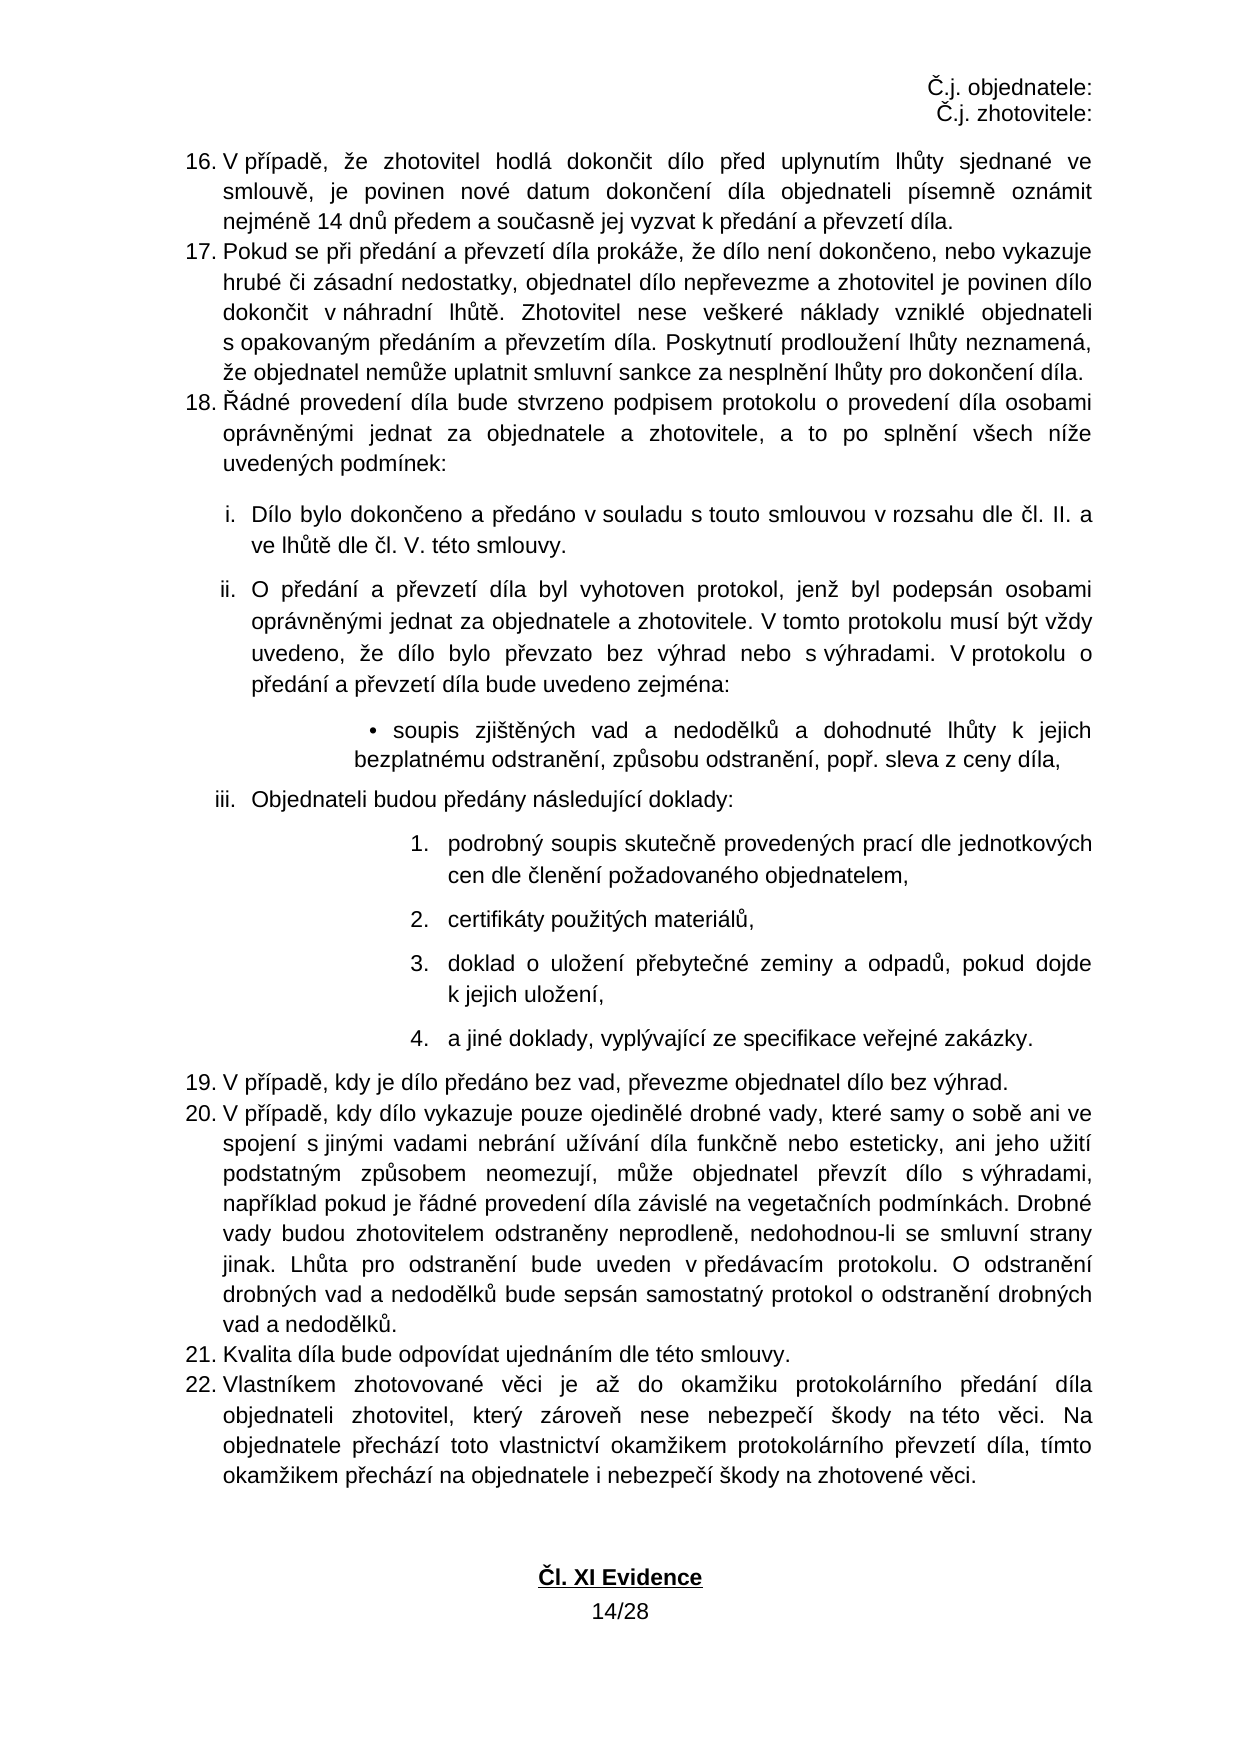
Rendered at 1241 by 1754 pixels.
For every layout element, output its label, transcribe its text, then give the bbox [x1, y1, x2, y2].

list a jiné doklady, vyplývající ze specifikace veřejné zakázky. [410, 1025, 1093, 1052]
list Pokud se při předání a převzetí díla prokáže, že dílo není dokončeno, nebo vykazuje hrubé či zásadní nedostatky, objednatel dílo nepřevezme a zhotovitel je povinen dílo dokončit v náhradní lhůtě. Zhotovitel nese veškeré náklady vzniklé objednateli s opakovaným předáním a převzetím díla. Poskytnutí prodloužení lhůty neznamená, že objednatel nemůže uplatnit smluvní sankce za nesplnění lhůty pro dokončení díla. [185, 238, 1093, 385]
list Objednateli budou předány následující doklady: [236, 786, 1093, 812]
text • soupis zjištěných vad a nedodělků a dohodnuté lhůty k jejich bezplatnému odstranění, způsobu odstranění, popř. sleva z ceny díla, [354, 715, 1093, 773]
list V případě, že zhotovitel hodlá dokončit dílo před uplynutím lhůty sjednané ve smlouvě, je povinen nové datum dokončení díla objednateli písemně oznámit nejméně 14 dnů předem a současně jej vyzvat k předání a převzetí díla. [185, 148, 1093, 234]
list certifikáty použitých materiálů, [410, 906, 1093, 932]
list V případě, kdy je dílo předáno bez vad, převezme objednatel dílo bez výhrad. [185, 1069, 1093, 1096]
list Řádné provedení díla bude stvrzeno podpisem protokolu o provedení díla osobami oprávněnými jednat za objednatele a zhotovitele, a to po splnění všech níže uvedených podmínek: [185, 389, 1093, 476]
list V případě, kdy dílo vykazuje pouze ojedinělé drobné vady, které samy o sobě ani ve spojení s jinými vadami nebrání užívání díla funkčně nebo esteticky, ani jeho užití podstatným způsobem neomezují, může objednatel převzít dílo s výhradami, například pokud je řádné provedení díla závislé na vegetačních podmínkách. Drobné vady budou zhotovitelem odstraněny neprodleně, nedohodnou-li se smluvní strany jinak. Lhůta pro odstranění bude uveden v předávacím protokolu. O odstranění drobných vad a nedodělků bude sepsán samostatný protokol o odstranění drobných vad a nedodělků. [185, 1099, 1093, 1337]
list Dílo bylo dokončeno a předáno v souladu s touto smlouvou v rozsahu dle čl. II. a ve lhůtě dle čl. V. této smlouvy. [236, 501, 1093, 559]
list Vlastníkem zhotovované věci je až do okamžiku protokolárního předání díla objednateli zhotovitel, který zároveň nese nebezpečí škody na této věci. Na objednatele přechází toto vlastnictví okamžikem protokolárního převzetí díla, tímto okamžikem přechází na objednatele i nebezpečí škody na zhotovené věci. [185, 1371, 1093, 1488]
list podrobný soupis skutečně provedených prací dle jednotkových cen dle členění požadovaného objednatelem, [410, 830, 1093, 888]
text Čl. XI Evidence [148, 1564, 1093, 1591]
list Kvalita díla bude odpovídat ujednáním dle této smlouvy. [185, 1341, 1093, 1368]
list O předání a převzetí díla byl vyhotoven protokol, jenž byl podepsán osobami oprávněnými jednat za objednatele a zhotovitele. V tomto protokolu musí být vždy uvedeno, že dílo bylo převzato bez výhrad nebo s výhradami. V protokolu o předání a převzetí díla bude uvedeno zejména: [236, 576, 1093, 697]
list doklad o uložení přebytečné zeminy a odpadů, pokud dojde k jejich uložení, [410, 950, 1093, 1008]
